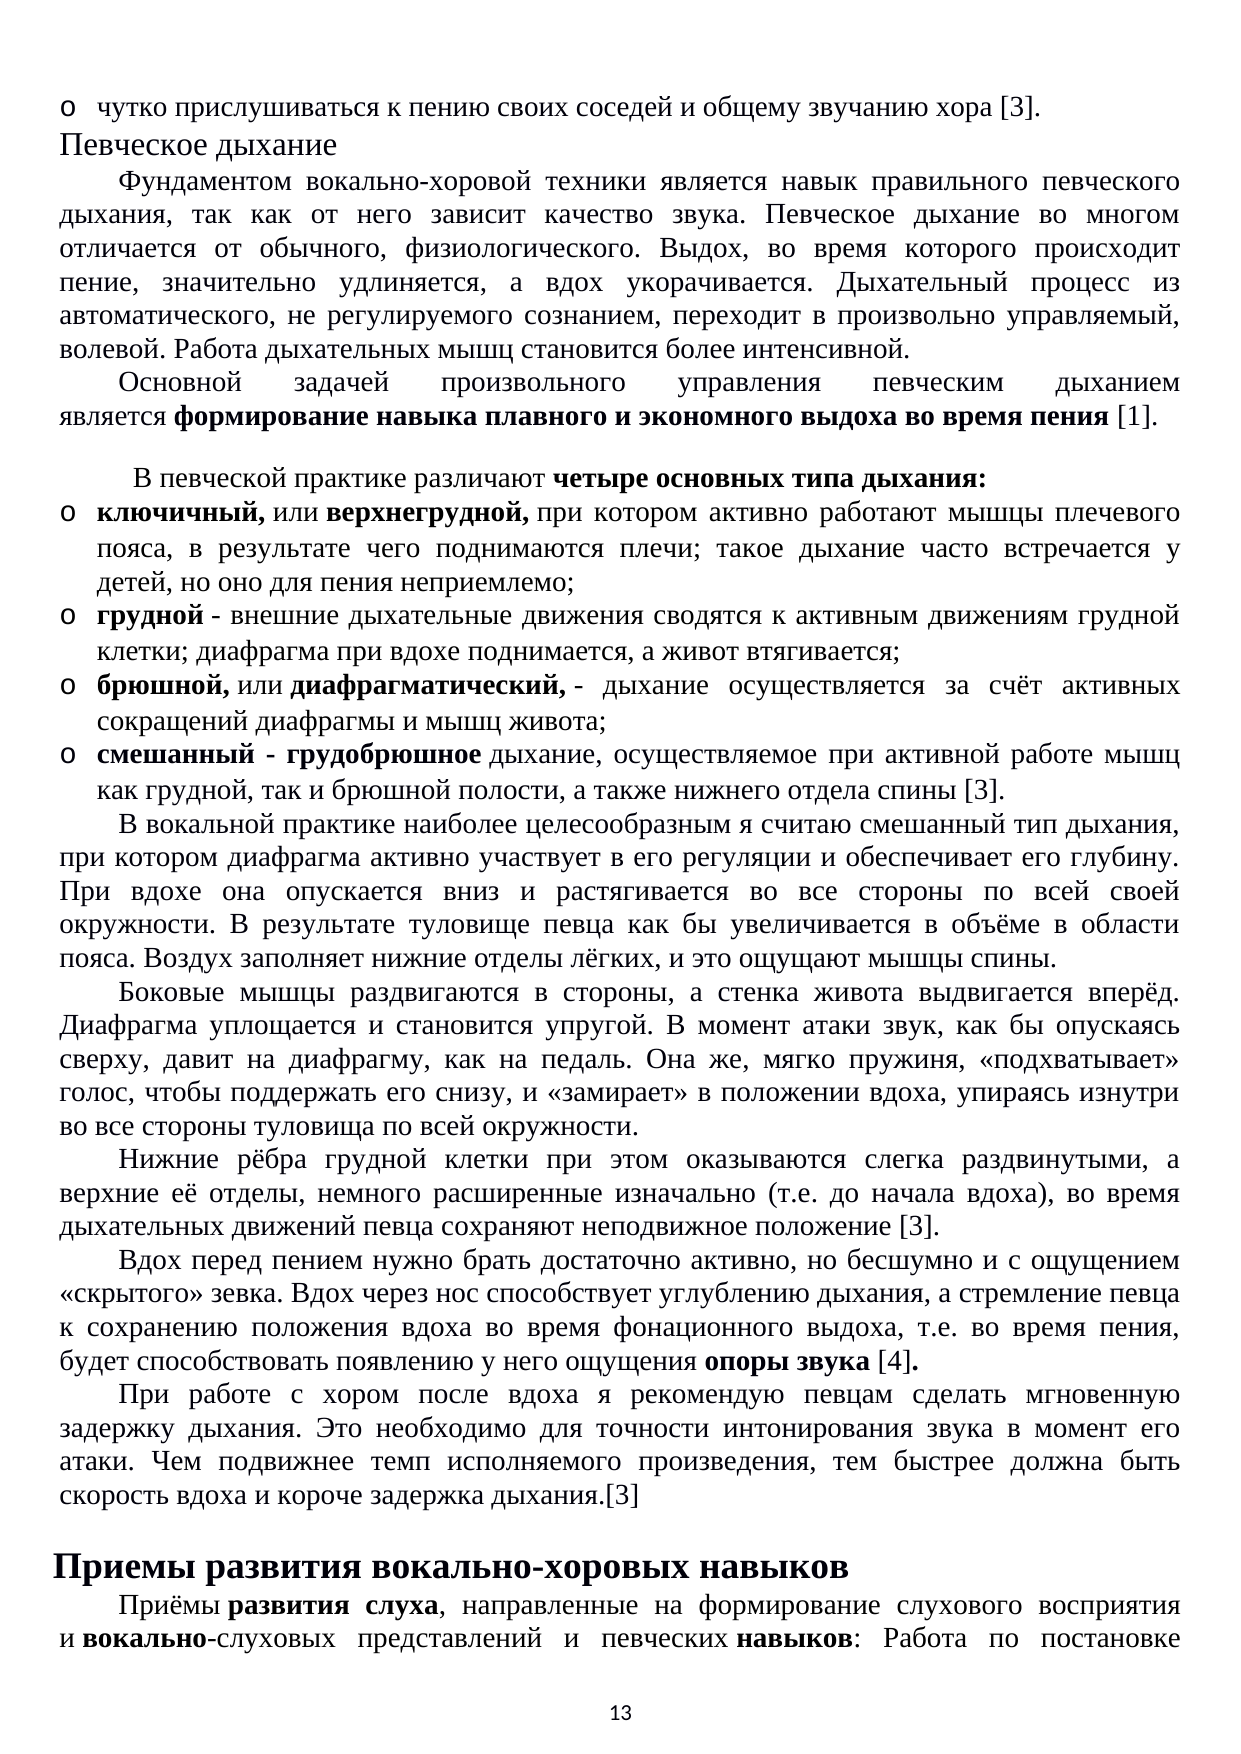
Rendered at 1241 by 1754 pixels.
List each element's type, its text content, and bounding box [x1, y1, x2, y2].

text Приемы развития вокально-хоровых навыков [44, 1544, 1181, 1587]
text Нижние рёбра грудной клетки при этом оказываются слегка раздвинутыми, а верхние её отделы, немного расширенные изначально (т.е. до начала вдоха), во время дыхательных движений певца сохраняют неподвижное положение [3]. [59, 1141, 1181, 1242]
list ключичный, или верхнегрудной, при котором активно работают мышцы плечевого пояса, в результате чего поднимаются плечи; такое дыхание часто встречается у детей, но оно для пения неприемлемо; [59, 494, 1181, 597]
list брюшной, или диафрагматический, - дыхание осуществляется за счёт активных сокращений диафрагмы и мышц живота; [59, 667, 1181, 736]
list смешанный - грудобрюшное дыхание, осуществляемое при активной работе мышц как грудной, так и брюшной полости, а также нижнего отдела спины [3]. [59, 736, 1181, 806]
text Вдох перед пением нужно брать достаточно активно, но бесшумно и с ощущением «скрытого» зевка. Вдох через нос способствует углублению дыхания, а стремление певца к сохранению положения вдоха во время фонационного выдоха, т.е. во время пения, будет способствовать появлению у него ощущения опоры звука [4]. [59, 1242, 1181, 1376]
text Певческое дыхание [59, 125, 1181, 163]
text Боковые мышцы раздвигаются в стороны, а стенка живота выдвигается вперёд. Диафрагма уплощается и становится упругой. В момент атаки звук, как бы опускаясь сверху, давит на диафрагму, как на педаль. Она же, мягко пружиня, «подхватывает» голос, чтобы поддержать его снизу, и «замирает» в положении вдоха, упираясь изнутри во все стороны туловища по всей окружности. [59, 974, 1181, 1141]
text Фундаментом вокально-хоровой техники является навык правильного певческого дыхания, так как от него зависит качество звука. Певческое дыхание во многом отличается от обычного, физиологического. Выдох, во время которого происходит пение, значительно удлиняется, а вдох укорачивается. Дыхательный процесс из автоматического, не регулируемого сознанием, переходит в произвольно управляемый, волевой. Работа дыхательных мышц становится более интенсивной. [59, 163, 1181, 364]
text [59, 1587, 1181, 1654]
list грудной - внешние дыхательные движения сводятся к активным движениям грудной клетки; диафрагма при вдохе поднимается, а живот втягивается; [59, 597, 1181, 667]
text В вокальной практике наиболее целесообразным я считаю смешанный тип дыхания, при котором диафрагма активно участвует в его регуляции и обеспечивает его глубину. При вдохе она опускается вниз и растягивается во все стороны по всей своей окружности. В результате туловище певца как бы увеличивается в объёме в области пояса. Воздух заполняет нижние отделы лёгких, и это ощущают мышцы спины. [59, 806, 1181, 974]
text В певческой практике различают четыре основных типа дыхания: [133, 461, 1181, 494]
list чутко прислушиваться к пению своих соседей и общему звучанию хора [3]. [59, 89, 1181, 125]
text Основной задачей произвольного управления певческим дыханием является формирование навыка плавного и экономного выдоха во время пения [1]. [59, 364, 1181, 431]
text При работе с хором после вдоха я рекомендую певцам сделать мгновенную задержку дыхания. Это необходимо для точности интонирования звука в момент его атаки. Чем подвижнее темп исполняемого произведения, тем быстрее должна быть скорость вдоха и короче задержка дыхания.[3] [59, 1376, 1181, 1510]
